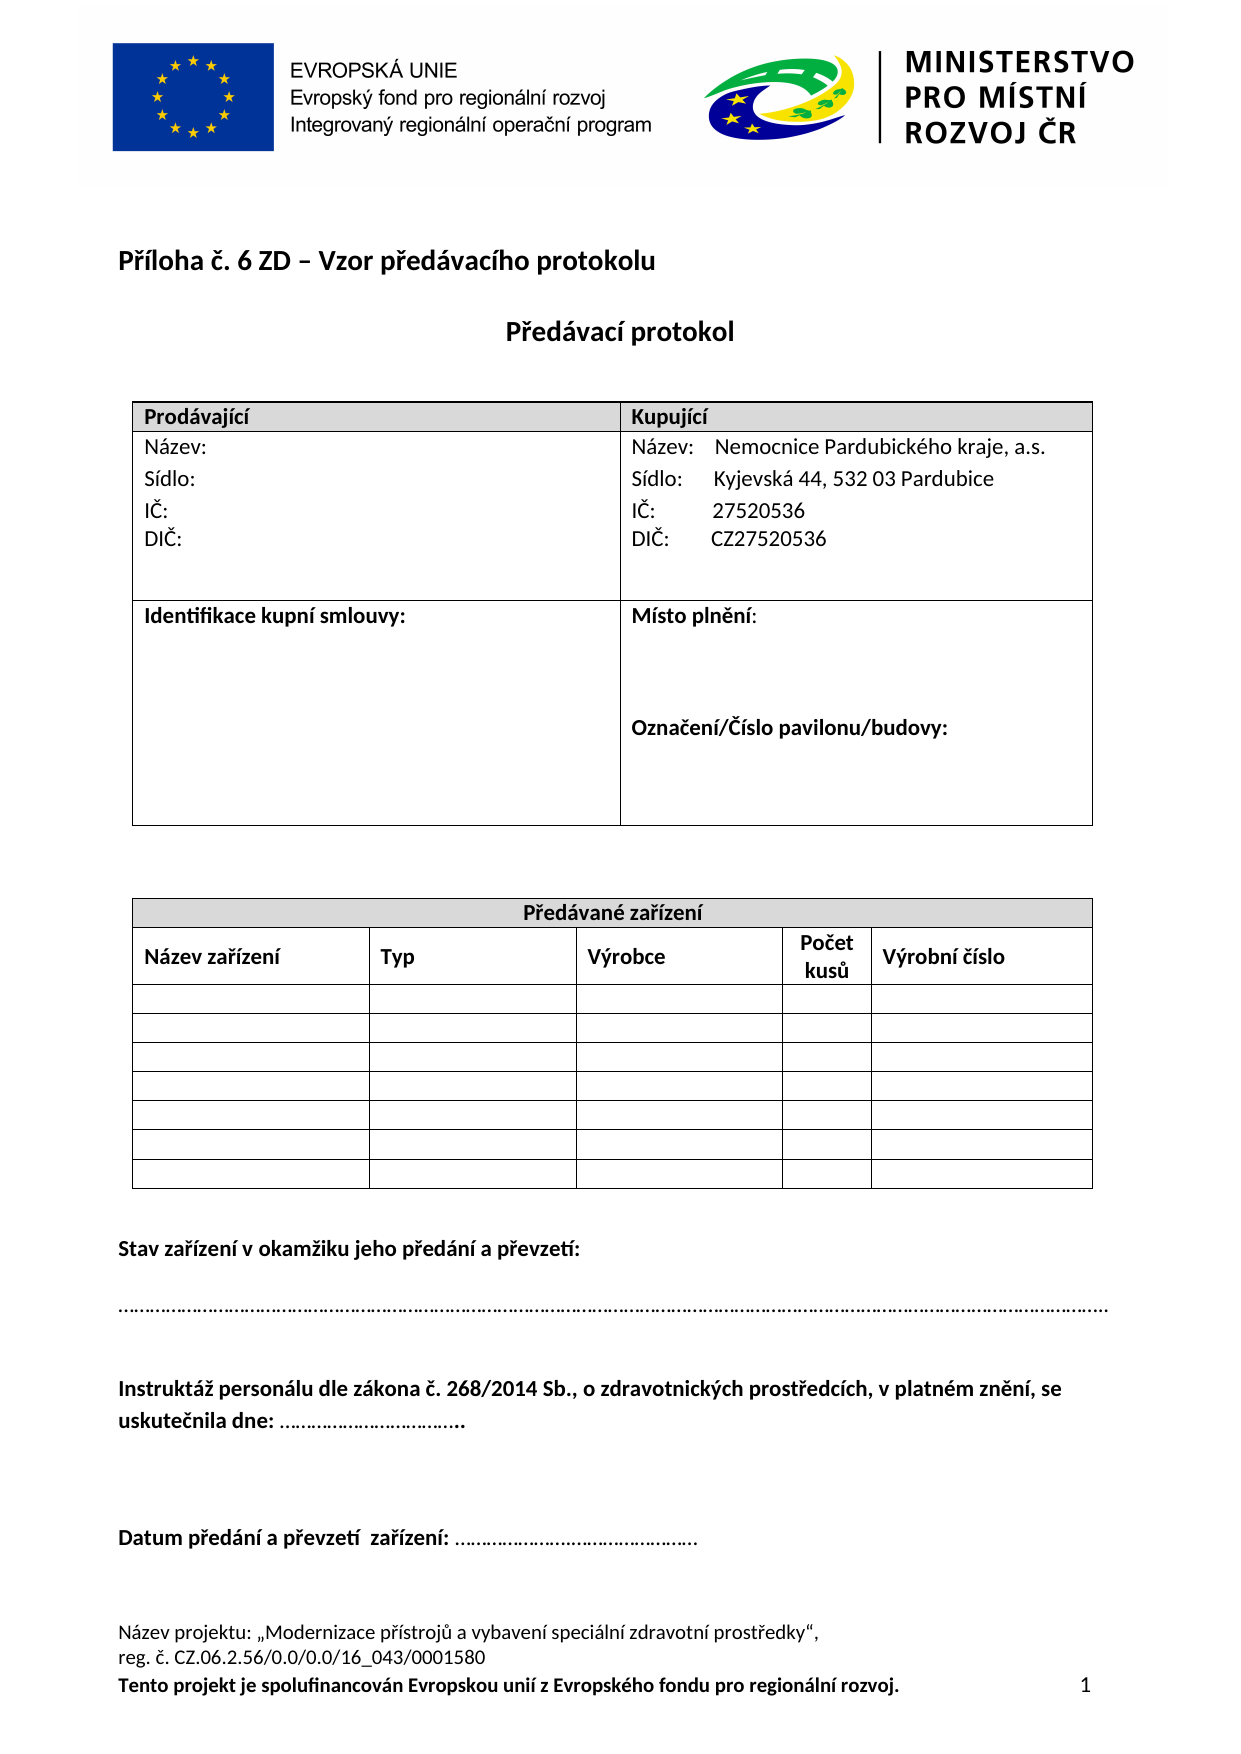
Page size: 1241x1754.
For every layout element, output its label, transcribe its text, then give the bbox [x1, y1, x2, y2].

table_cell [872, 1072, 1092, 1100]
table_cell [577, 1160, 782, 1187]
table_cell [370, 1130, 576, 1158]
subtitle Předávací protokol [118, 313, 1122, 349]
table_cell Počet kusů [783, 928, 871, 984]
subtitle Příloha č. 6 ZD – Vzor předávacího protokolu [118, 242, 1122, 278]
table_cell [783, 1043, 871, 1071]
table_cell [783, 1130, 871, 1158]
table_cell Místo plnění: Označení/Číslo pavilonu/budovy: [621, 601, 1092, 825]
table_cell [370, 985, 576, 1013]
table_cell [370, 1160, 576, 1187]
table_cell Název zařízení [133, 928, 369, 984]
table_cell [577, 1072, 782, 1100]
table_cell [133, 1160, 369, 1187]
picture [77, 6, 1169, 187]
table_cell [872, 1014, 1092, 1042]
table_cell Název: Nemocnice Pardubického kraje, a.s. Sídlo: Kyjevská 44, 532 03 Pardubice IČ: 27520536 DIČ: CZ27520536 [621, 432, 1092, 600]
text Stav zařízení v okamžiku jeho předání a převzetí: [118, 1234, 1122, 1262]
table_cell [872, 1130, 1092, 1158]
table_cell [370, 1101, 576, 1129]
table_cell Identifikace kupní smlouvy: [133, 601, 620, 825]
table_cell [872, 1043, 1092, 1071]
table_header Kupující [621, 403, 1092, 431]
table_cell [370, 1014, 576, 1042]
table_cell [370, 1043, 576, 1071]
table_cell [133, 1101, 369, 1129]
table_header Předávané zařízení [133, 899, 1092, 927]
table_cell [577, 1101, 782, 1129]
table_cell Typ [370, 928, 576, 984]
table_cell [783, 1014, 871, 1042]
table_header Prodávající [133, 403, 620, 431]
text …………………………………………………………………………………………………………………………………………………………………….. [118, 1290, 1122, 1318]
table_cell [872, 1101, 1092, 1129]
table_cell [783, 1101, 871, 1129]
table_cell Výrobní číslo [872, 928, 1092, 984]
table_cell [133, 985, 369, 1013]
table_cell [370, 1072, 576, 1100]
table_cell [133, 1014, 369, 1042]
table_cell [577, 1014, 782, 1042]
table_cell [133, 1072, 369, 1100]
table_cell [577, 1043, 782, 1071]
table_cell Výrobce [577, 928, 782, 984]
table_cell [872, 985, 1092, 1013]
text Instruktáž personálu dle zákona č. 268/2014 Sb., o zdravotnických prostředcích, v platném znění, se uskutečnila dne: …………………………….. [118, 1374, 1122, 1435]
table_cell [872, 1160, 1092, 1187]
table_cell [577, 985, 782, 1013]
table_cell [133, 1130, 369, 1158]
text Datum předání a převzetí zařízení: ………………….…………………… [118, 1523, 1122, 1551]
table_cell [783, 985, 871, 1013]
table_cell [783, 1072, 871, 1100]
table_cell [577, 1130, 782, 1158]
table_cell [783, 1160, 871, 1187]
table_cell [133, 1043, 369, 1071]
table_cell Název: Sídlo: IČ: DIČ: [133, 432, 620, 600]
